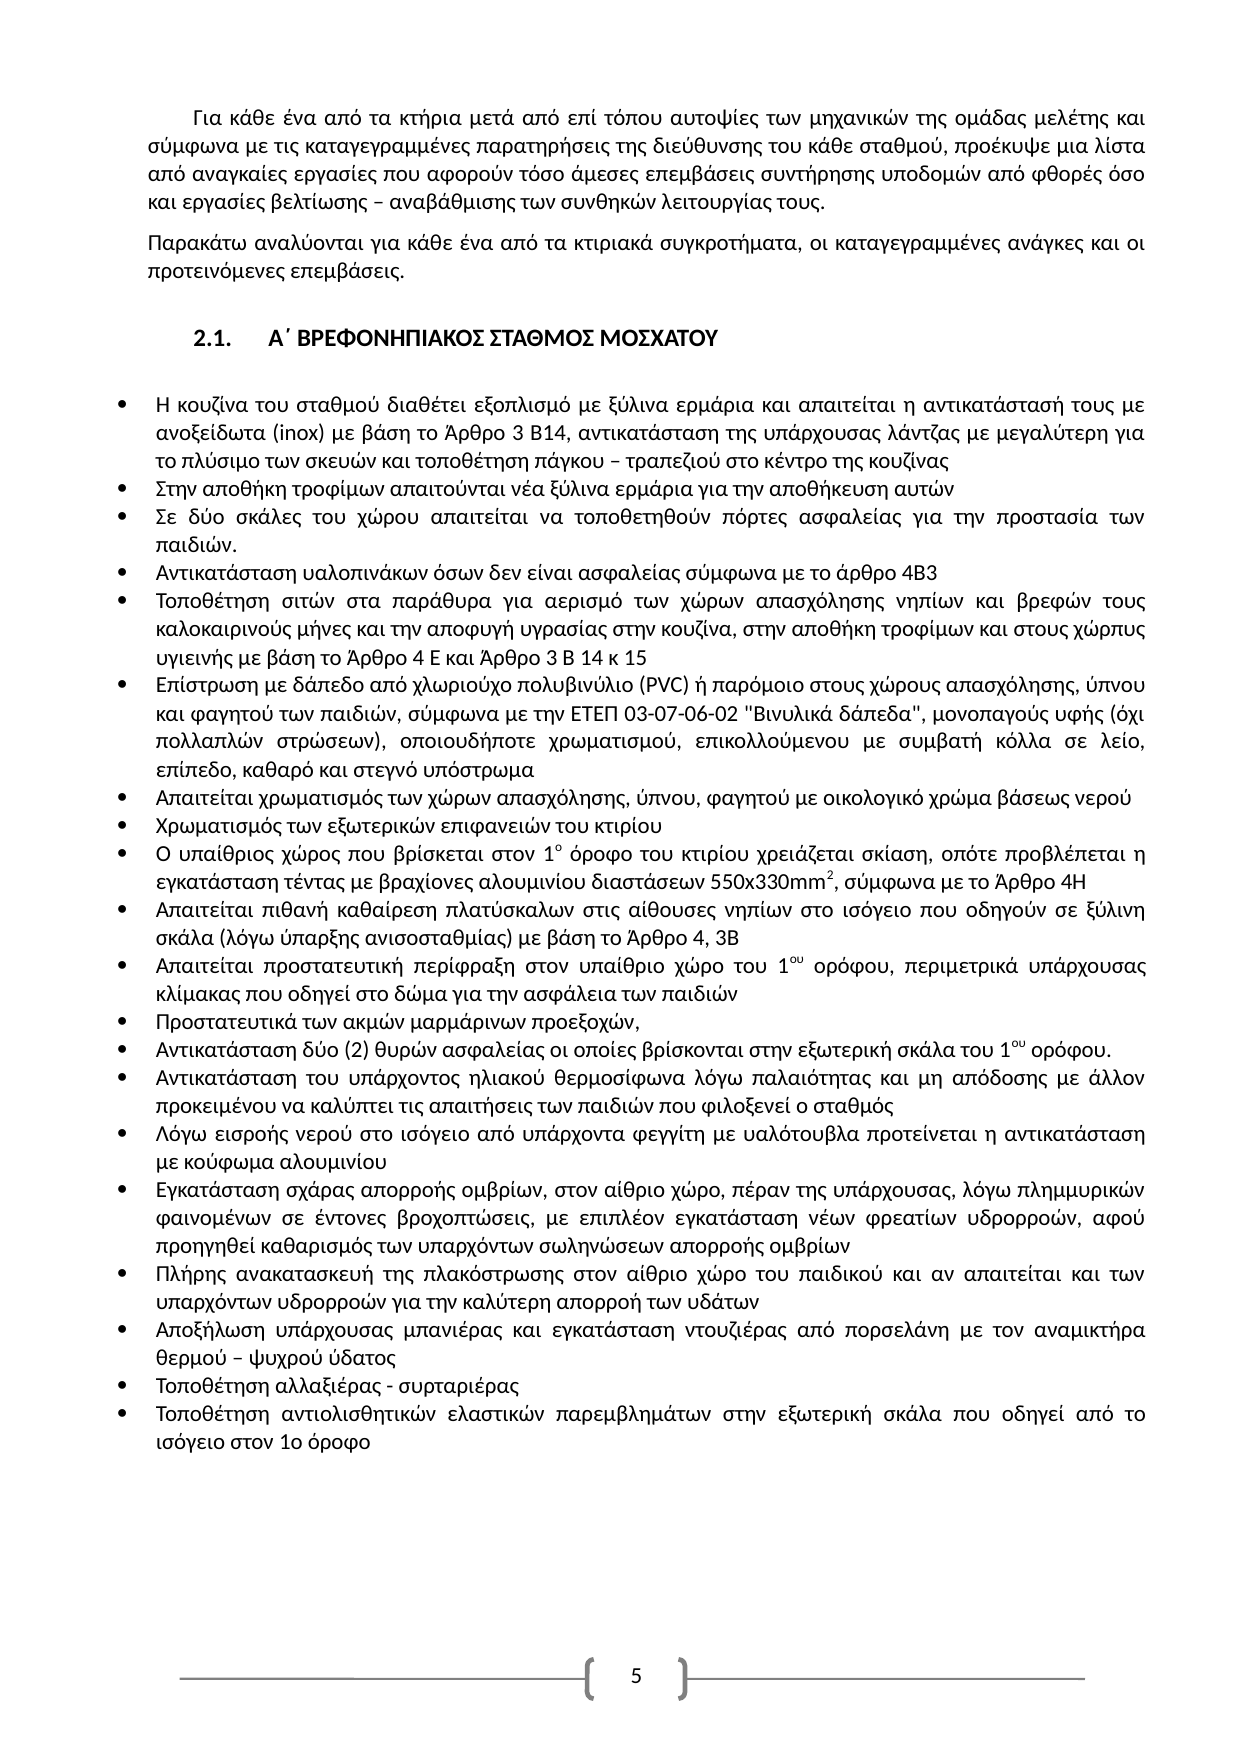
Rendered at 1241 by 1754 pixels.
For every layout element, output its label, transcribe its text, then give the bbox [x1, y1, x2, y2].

list Απαιτείται πιθανή καθαίρεση πλατύσκαλων στις αίθουσες νηπίων στο ισόγειο που οδηγούν σε ξύλινη σκάλα (λόγω ύπαρξης ανισοσταθμίας) με βάση το Άρθρο 4, 3Β [118, 895, 1146, 951]
list Τοποθέτηση αντιολισθητικών ελαστικών παρεμβλημάτων στην εξωτερική σκάλα που οδηγεί από το ισόγειο στον 1ο όροφο [118, 1399, 1146, 1455]
list Α΄ ΒΡΕΦΟΝΗΠΙΑΚΟΣ ΣΤΑΘΜΟΣ ΜΟΣΧΑΤΟΥ [193, 322, 1146, 352]
list Ο υπαίθριος χώρος που βρίσκεται στον 1ο όροφο του κτιρίου χρειάζεται σκίαση, οπότε προβλέπεται η εγκατάσταση τέντας με βραχίονες αλουμινίου διαστάσεων 550x330mm2, σύμφωνα με το Άρθρο 4Η [118, 839, 1146, 895]
list Προστατευτικά των ακμών μαρμάρινων προεξοχών, [118, 1007, 1146, 1035]
list Χρωματισμός των εξωτερικών επιφανειών του κτιρίου [118, 811, 1146, 839]
list Απαιτείται χρωματισμός των χώρων απασχόλησης, ύπνου, φαγητού με οικολογικό χρώμα βάσεως νερού [118, 783, 1146, 811]
list Απαιτείται προστατευτική περίφραξη στον υπαίθριο χώρο του 1ου ορόφου, περιμετρικά υπάρχουσας κλίμακας που οδηγεί στο δώμα για την ασφάλεια των παιδιών [118, 951, 1146, 1007]
list Αντικατάσταση του υπάρχοντος ηλιακού θερμοσίφωνα λόγω παλαιότητας και μη απόδοσης με άλλον προκειμένου να καλύπτει τις απαιτήσεις των παιδιών που φιλοξενεί ο σταθμός [118, 1063, 1146, 1119]
list Επίστρωση με δάπεδο από χλωριούχο πολυβινύλιο (PVC) ή παρόμοιο στους χώρους απασχόλησης, ύπνου και φαγητού των παιδιών, σύμφωνα µε την ΕΤΕΠ 03-07-06-02 "Βινυλικά δάπεδα", µονοπαγούς υφής (όχι πολλαπλών στρώσεων), οποιουδήποτε χρωματισμού, επικολλούµενου µε συμβατή κόλλα σε λείο, επίπεδο, καθαρό και στεγνό υπόστρωµα [118, 671, 1146, 783]
list Αντικατάσταση δύο (2) θυρών ασφαλείας οι οποίες βρίσκονται στην εξωτερική σκάλα του 1ου ορόφου. [118, 1035, 1146, 1063]
list Αποξήλωση υπάρχουσας μπανιέρας και εγκατάσταση ντουζιέρας από πορσελάνη με τον αναμικτήρα θερμού – ψυχρού ύδατος [118, 1315, 1146, 1371]
list Αντικατάσταση υαλοπινάκων όσων δεν είναι ασφαλείας σύμφωνα με το άρθρο 4Β3 [118, 558, 1146, 587]
list Σε δύο σκάλες του χώρου απαιτείται να τοποθετηθούν πόρτες ασφαλείας για την προστασία των παιδιών. [118, 502, 1146, 558]
list Στην αποθήκη τροφίμων απαιτούνται νέα ξύλινα ερμάρια για την αποθήκευση αυτών [118, 474, 1146, 502]
list Πλήρης ανακατασκευή της πλακόστρωσης στον αίθριο χώρο του παιδικού και αν απαιτείται και των υπαρχόντων υδρορροών για την καλύτερη απορροή των υδάτων [118, 1259, 1146, 1315]
list Η κουζίνα του σταθμού διαθέτει εξοπλισμό με ξύλινα ερμάρια και απαιτείται η αντικατάστασή τους με ανοξείδωτα (inox) με βάση το Άρθρο 3 Β14, αντικατάσταση της υπάρχουσας λάντζας με μεγαλύτερη για το πλύσιμο των σκευών και τοποθέτηση πάγκου – τραπεζιού στο κέντρο της κουζίνας [118, 390, 1146, 474]
list Τοποθέτηση σιτών στα παράθυρα για αερισμό των χώρων απασχόλησης νηπίων και βρεφών τους καλοκαιρινούς μήνες και την αποφυγή υγρασίας στην κουζίνα, στην αποθήκη τροφίμων και στους χώρπυς υγιεινής με βάση το Άρθρο 4 Ε και Άρθρο 3 Β 14 κ 15 [118, 587, 1146, 671]
list Λόγω εισροής νερού στο ισόγειο από υπάρχοντα φεγγίτη με υαλότουβλα προτείνεται η αντικατάσταση με κούφωμα αλουμινίου [118, 1119, 1146, 1175]
list Εγκατάσταση σχάρας απορροής ομβρίων, στον αίθριο χώρο, πέραν της υπάρχουσας, λόγω πλημμυρικών φαινομένων σε έντονες βροχοπτώσεις, με επιπλέον εγκατάσταση νέων φρεατίων υδρορροών, αφού προηγηθεί καθαρισμός των υπαρχόντων σωληνώσεων απορροής ομβρίων [118, 1175, 1146, 1259]
text Παρακάτω αναλύονται για κάθε ένα από τα κτιριακά συγκροτήματα, οι καταγεγραμμένες ανάγκες και οι προτεινόμενες επεμβάσεις. [148, 228, 1146, 284]
text Για κάθε ένα από τα κτήρια μετά από επί τόπου αυτοψίες των μηχανικών της ομάδας μελέτης και σύμφωνα με τις καταγεγραμμένες παρατηρήσεις της διεύθυνσης του κάθε σταθμού, προέκυψε μια λίστα από αναγκαίες εργασίες που αφορούν τόσο άμεσες επεμβάσεις συντήρησης υποδομών από φθορές όσο και εργασίες βελτίωσης – αναβάθμισης των συνθηκών λειτουργίας τους. [148, 103, 1146, 216]
list Τοποθέτηση αλλαξιέρας - συρταριέρας [118, 1371, 1146, 1399]
